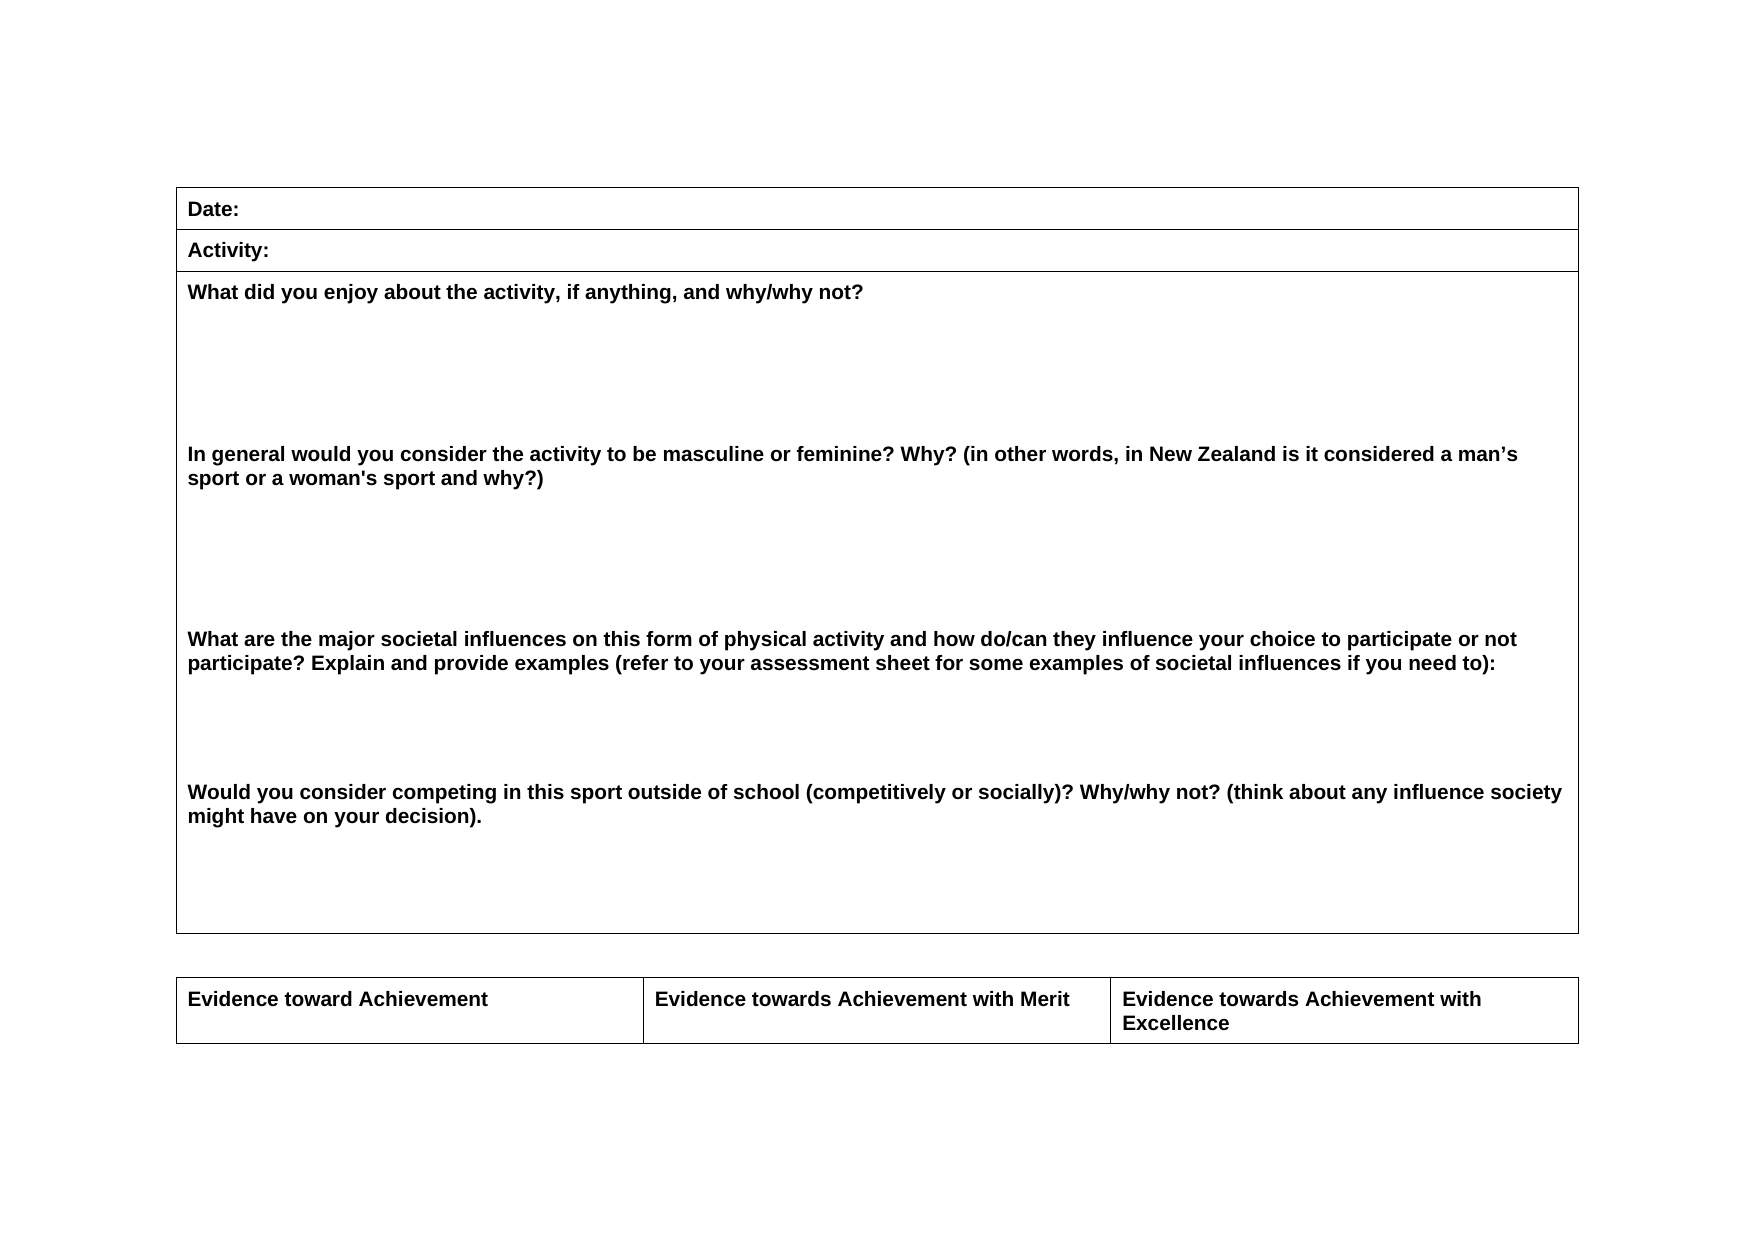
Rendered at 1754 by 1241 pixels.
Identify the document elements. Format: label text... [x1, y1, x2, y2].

table_cell Activity: [177, 230, 1578, 271]
table_header Date: [177, 188, 1578, 229]
table_cell What did you enjoy about the activity, if anything, and why/why not? In general would you consider the activity to be masculine or feminine? Why? (in other words, in New Zealand is it considered a man’s sport or a woman's sport and why?) What are the major societal influences on this form of physical activity and how do/can they influence your choice to participate or not participate? Explain and provide examples (refer to your assessment sheet for some examples of societal influences if you need to): Would you consider competing in this sport outside of school (competitively or socially)? Why/why not? (think about any influence society might have on your decision). [177, 272, 1578, 933]
table_header Evidence toward Achievement [177, 978, 643, 1043]
table_header Evidence towards Achievement with Excellence [1111, 978, 1578, 1043]
table_header Evidence towards Achievement with Merit [644, 978, 1110, 1043]
